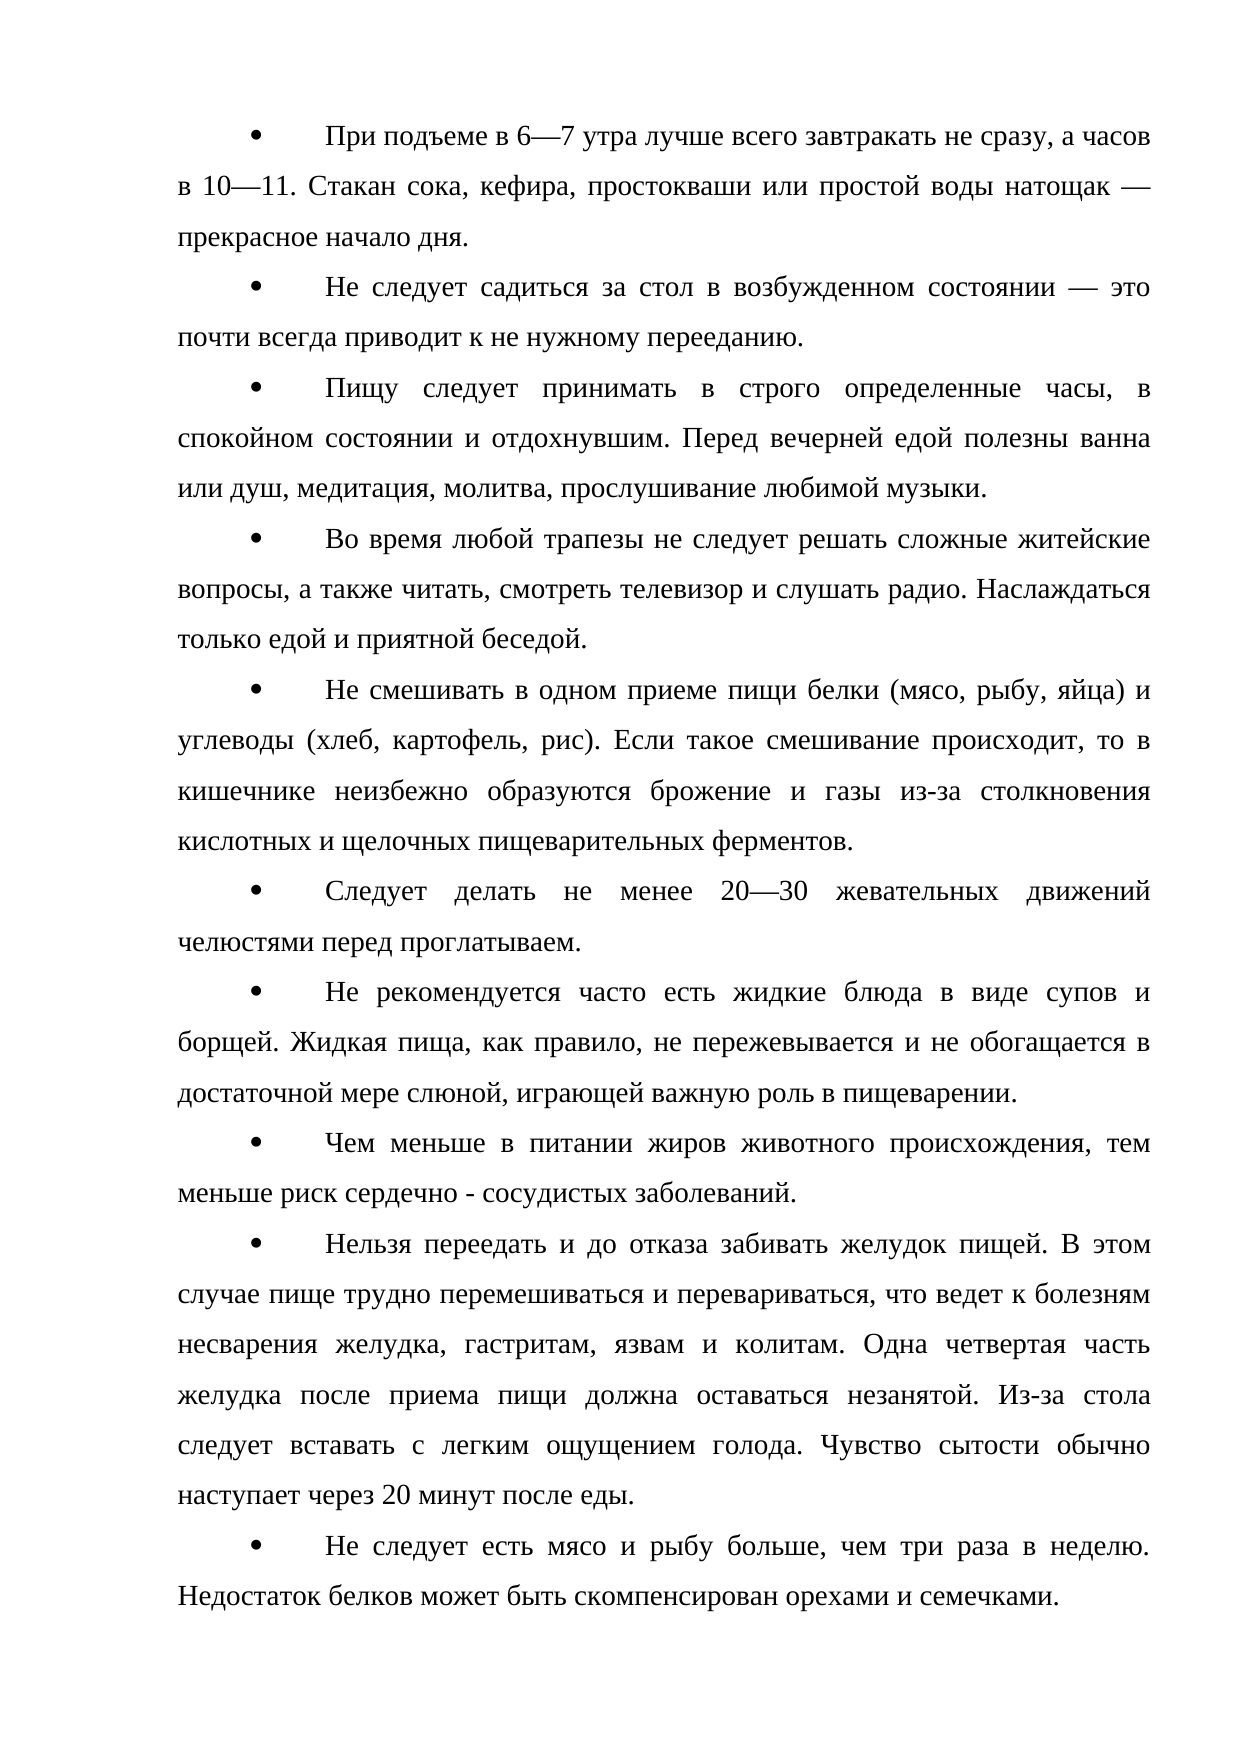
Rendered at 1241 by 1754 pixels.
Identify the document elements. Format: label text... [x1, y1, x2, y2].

list Не следует есть мясо и рыбу больше, чем три раза в неделю. Недостаток белков может быть скомпенсирован орехами и семечками. [177, 1528, 1152, 1612]
list Чем меньше в питании жиров животного происхождения, тем меньше риск сердечно - сосудистых заболеваний. [177, 1125, 1152, 1209]
list Не следует садиться за стол в возбужденном состоянии — это почти всегда приводит к не нужному перееданию. [177, 269, 1152, 353]
list Следует делать не менее 20—30 жевательных движений челюстями перед проглатываем. [177, 873, 1152, 957]
list Во время любой трапезы не следует решать сложные житейские вопросы, а также читать, смотреть телевизор и слушать радио. Наслаждаться только едой и приятной беседой. [177, 521, 1152, 655]
list При подъеме в 6—7 утра лучше всего завтракать не сразу, а часов в 10—11. Стакан сока, кефира, простокваши или простой воды натощак — прекрасное начало дня. [177, 118, 1152, 252]
list Не рекомендуется часто есть жидкие блюда в виде супов и борщей. Жидкая пища, как правило, не пережевывается и не обогащается в достаточной мере слюной, играющей важную роль в пищеварении. [177, 974, 1152, 1108]
list Пищу следует принимать в строго определенные часы, в спокойном состоянии и отдохнувшим. Перед вечерней едой полезны ванна или душ, медитация, молитва, прослушивание любимой музыки. [177, 370, 1152, 504]
list Не смешивать в одном приеме пищи белки (мясо, рыбу, яйца) и углеводы (хлеб, картофель, рис). Если такое смешивание происходит, то в кишечнике неизбежно образуются брожение и газы из-за столкновения кислотных и щелочных пищеварительных ферментов. [177, 672, 1152, 857]
list Нельзя переедать и до отказа забивать желудок пищей. В этом случае пище трудно перемешиваться и перевариваться, что ведет к болезням несварения желудка, гастритам, язвам и колитам. Одна четвертая часть желудка после приема пищи должна оставаться незанятой. Из-за стола следует вставать с легким ощущением голода. Чувство сытости обычно наступает через 20 минут после еды. [177, 1226, 1152, 1511]
